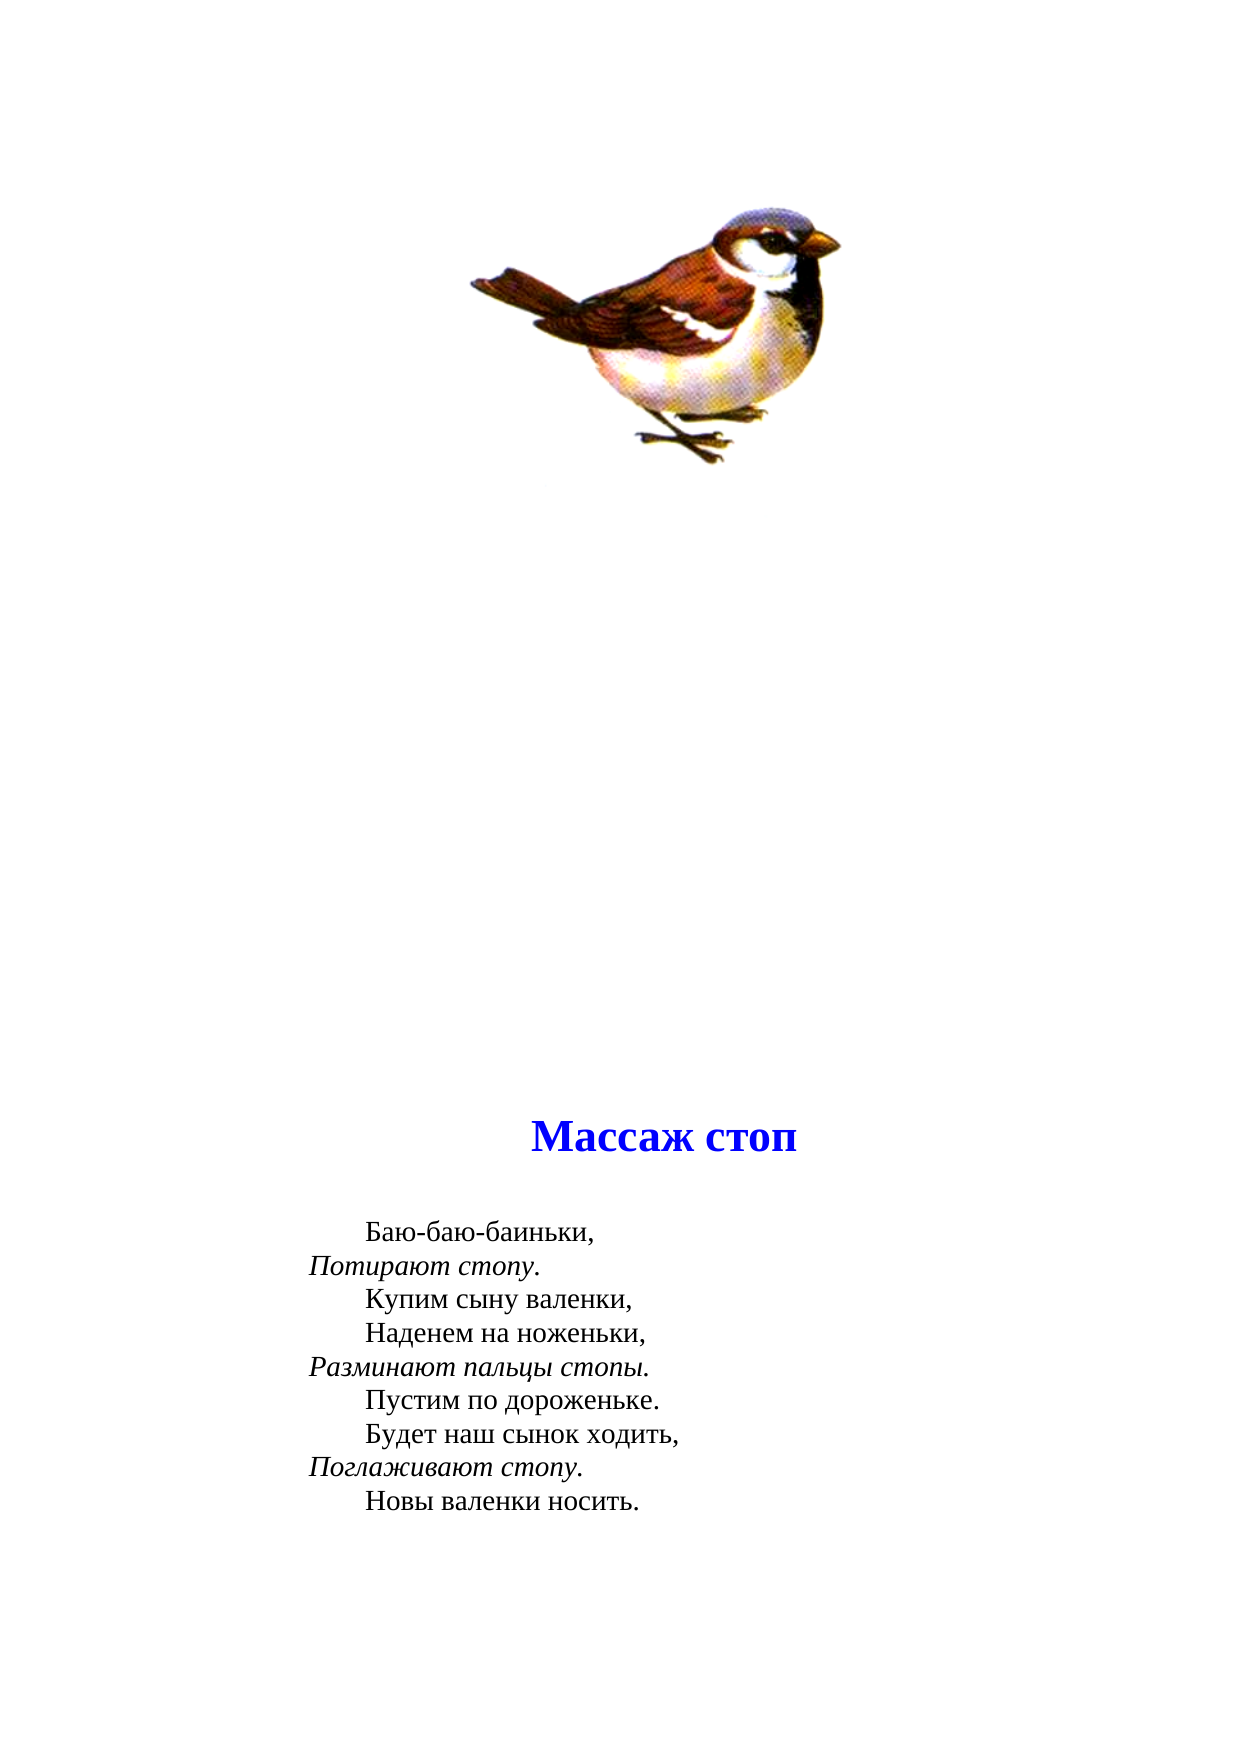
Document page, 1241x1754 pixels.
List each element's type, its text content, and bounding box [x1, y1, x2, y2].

text Разминают пальцы стопы. [177, 1349, 1152, 1382]
picture [435, 118, 894, 573]
text Пустим по дороженьке. [177, 1382, 1152, 1416]
text Наденем на ноженьки, [177, 1315, 1152, 1349]
text Новы валенки носить. [177, 1483, 1152, 1516]
text Баю-баю-баиньки, [177, 1214, 1152, 1248]
text Будет наш сынок ходить, [177, 1416, 1152, 1449]
text Потирают стопу. [177, 1248, 1152, 1282]
text Массаж стоп [177, 1109, 1152, 1162]
text Поглаживают стопу. [177, 1449, 1152, 1483]
text Купим сыну валенки, [177, 1282, 1152, 1315]
